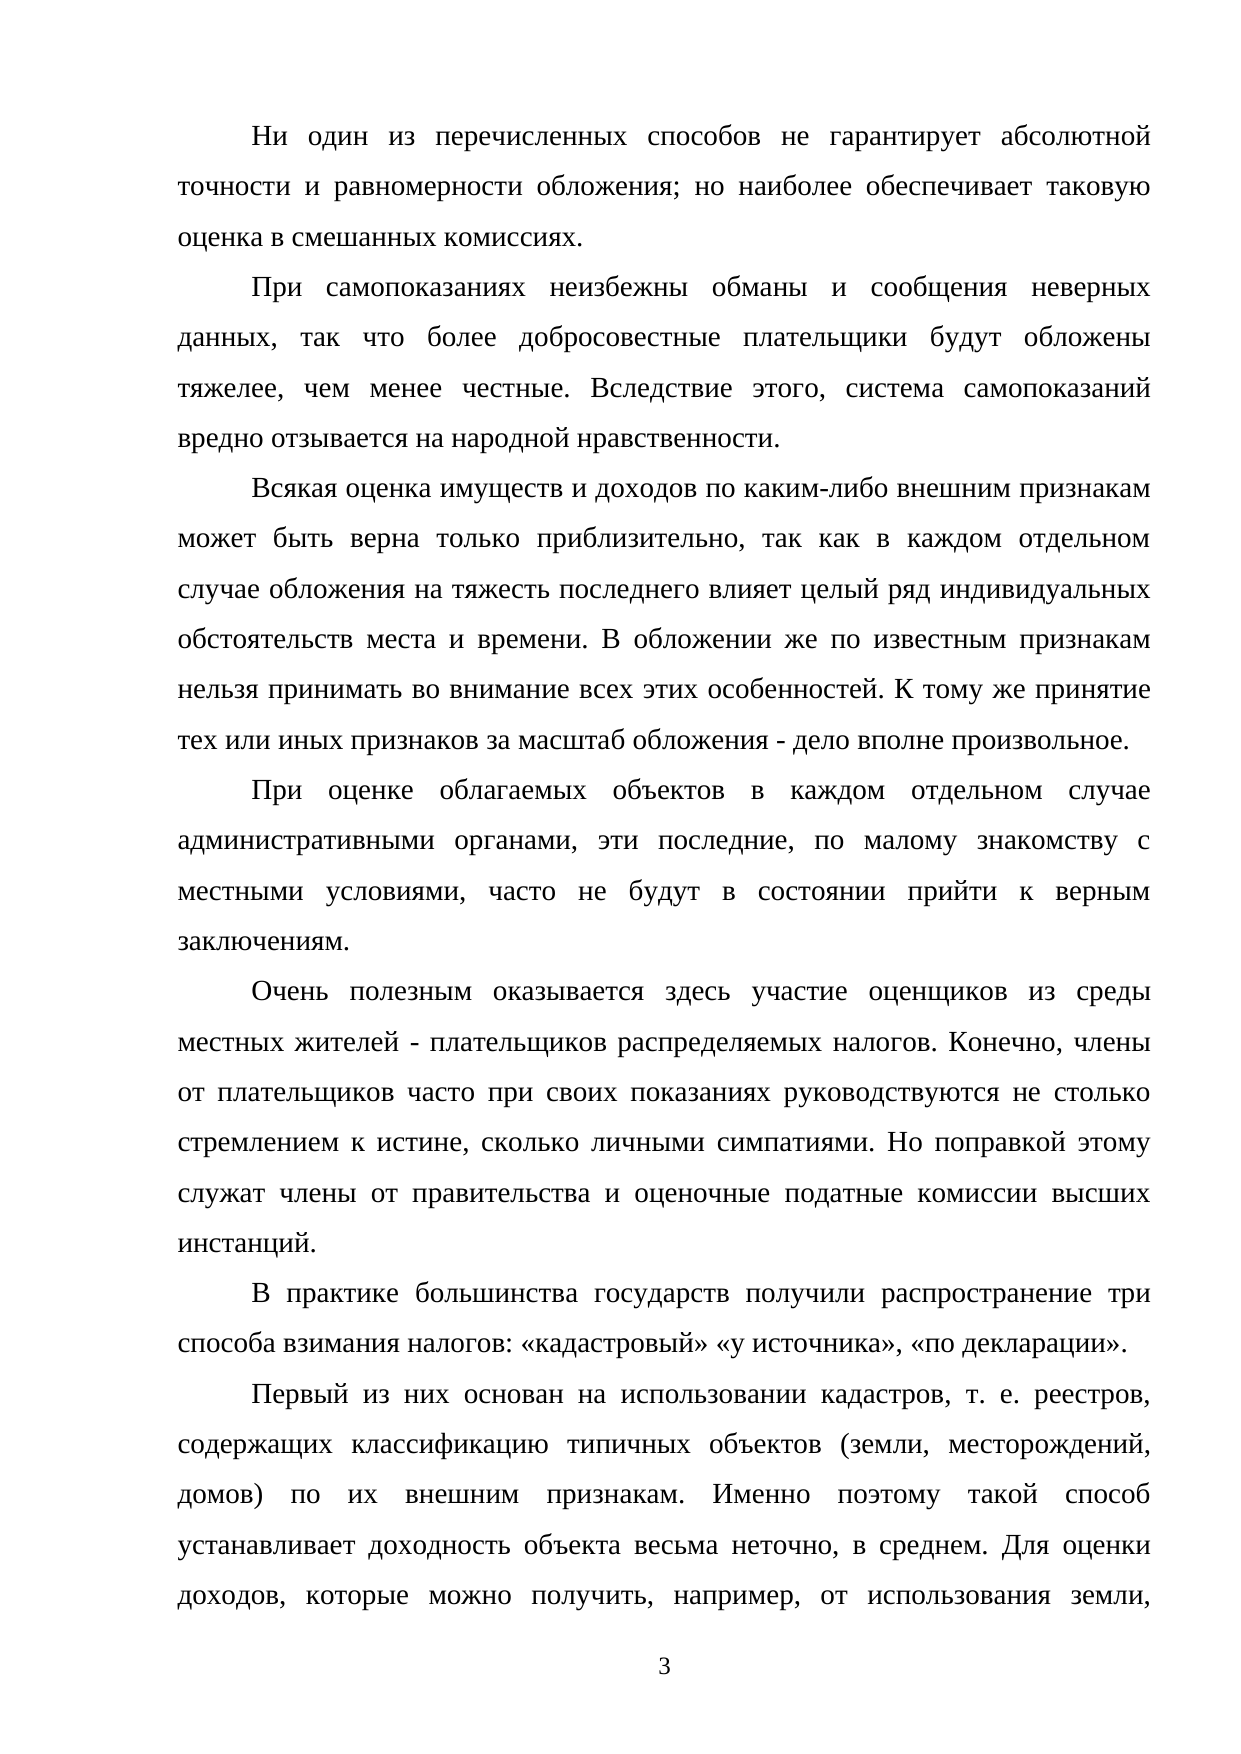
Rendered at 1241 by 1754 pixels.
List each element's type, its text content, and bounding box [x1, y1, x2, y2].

text Ни один из перечисленных способов не гарантирует абсолютной точности и равномерности обложения; но наиболее обеспечивает таковую оценка в смешанных комиссиях. [177, 118, 1152, 252]
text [177, 1376, 1152, 1611]
text В практике большинства государств получили распространение три способа взимания налогов: «кадастровый» «у источника», «по декларации». [177, 1275, 1152, 1359]
text Очень полезным оказывается здесь участие оценщиков из среды местных жителей - плательщиков распределяемых налогов. Конечно, члены от плательщиков часто при своих показаниях руководствуются не столько стремлением к истине, сколько личными симпатиями. Но поправкой этому служат члены от правительства и оценочные податные комиссии высших инстанций. [177, 973, 1152, 1258]
text При оценке облагаемых объектов в каждом отдельном случае административными органами, эти последние, по малому знакомству с местными условиями, часто не будут в состоянии прийти к верным заключениям. [177, 772, 1152, 957]
text Всякая оценка имуществ и доходов по каким-либо внешним признакам может быть верна только приблизительно, так как в каждом отдельном случае обложения на тяжесть последнего влияет целый ряд индивидуальных обстоятельств места и времени. В обложении же по известным признакам нельзя принимать во внимание всех этих особенностей. К тому же принятие тех или иных признаков за масштаб обложения - дело вполне произвольное. [177, 470, 1152, 755]
text При самопоказаниях неизбежны обманы и сообщения неверных данных, так что более добросовестные плательщики будут обложены тяжелее, чем менее честные. Вследствие этого, система самопоказаний вредно отзывается на народной нравственности. [177, 269, 1152, 453]
